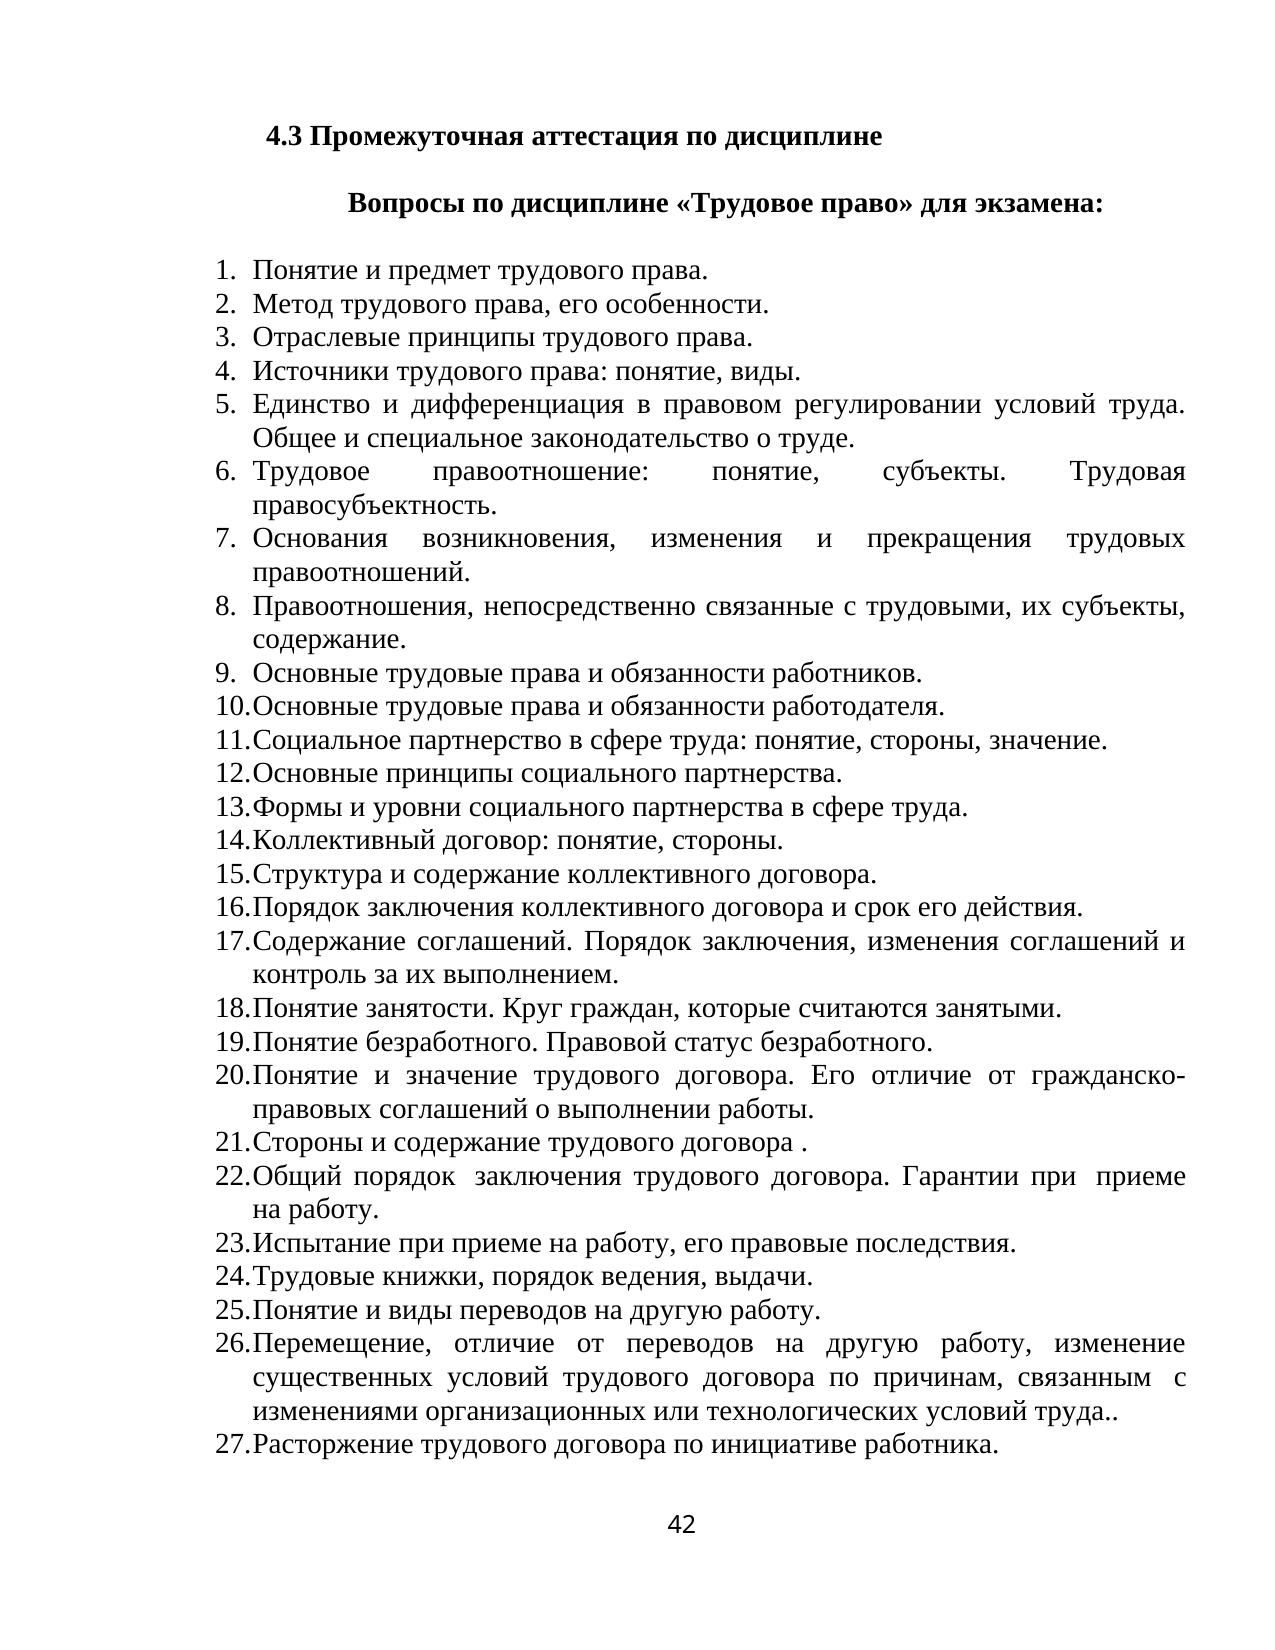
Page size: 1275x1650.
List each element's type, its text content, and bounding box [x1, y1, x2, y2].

list Метод трудового права, его особенности. [215, 286, 1186, 319]
list Понятие и значение трудового договора. Его отличие от гражданско-правовых соглашений о выполнении работы. [215, 1057, 1186, 1124]
list Понятие занятости. Круг граждан, которые считаются занятыми. [215, 990, 1186, 1024]
list Порядок заключения коллективного договора и срок его действия. [215, 889, 1186, 923]
list Основные принципы социального партнерства. [215, 755, 1186, 789]
list Формы и уровни социального партнерства в сфере труда. [215, 789, 1186, 822]
list Отраслевые принципы трудового права. [215, 319, 1186, 353]
list Понятие безработного. Правовой статус безработного. [215, 1024, 1186, 1057]
list Основные трудовые права и обязанности работодателя. [215, 688, 1186, 722]
list Трудовые книжки, порядок ведения, выдачи. [215, 1258, 1186, 1292]
list Правоотношения, непосредственно связанные с трудовыми, их субъекты, содержание. [215, 588, 1186, 655]
list Понятие и виды переводов на другую работу. [215, 1292, 1186, 1326]
list Испытание при приеме на работу, его правовые последствия. [215, 1225, 1186, 1258]
text Вопросы по дисциплине «Трудовое право» для экзамена: [177, 185, 1186, 219]
list Трудовое правоотношение: понятие, субъекты. Трудовая правосубъектность. [215, 453, 1186, 521]
list Социальное партнерство в сфере труда: понятие, стороны, значение. [215, 722, 1186, 755]
list Основания возникновения, изменения и прекращения трудовых правоотношений. [215, 521, 1186, 588]
list Коллективный договор: понятие, стороны. [215, 822, 1186, 856]
list Перемещение, отличие от переводов на другую работу, изменение существенных условий трудового договора по причинам, связанным с изменениями организационных или технологических условий труда.. [215, 1326, 1186, 1426]
list Структура и содержание коллективного договора. [215, 856, 1186, 889]
list Общий порядок заключения трудового договора. Гарантии при приеме на работу. [215, 1158, 1186, 1225]
list Единство и дифференциация в правовом регулировании условий труда. Общее и специальное законодательство о труде. [215, 386, 1186, 453]
list Стороны и содержание трудового договора . [215, 1124, 1186, 1158]
list Содержание соглашений. Порядок заключения, изменения соглашений и контроль за их выполнением. [215, 923, 1186, 990]
text 4.3 Промежуточная аттестация по дисциплине [177, 118, 1186, 152]
list Основные трудовые права и обязанности работников. [215, 655, 1186, 688]
list Источники трудового права: понятие, виды. [215, 353, 1186, 386]
list Понятие и предмет трудового права. [215, 252, 1186, 286]
list Расторжение трудового договора по инициативе работника. [215, 1426, 1186, 1460]
